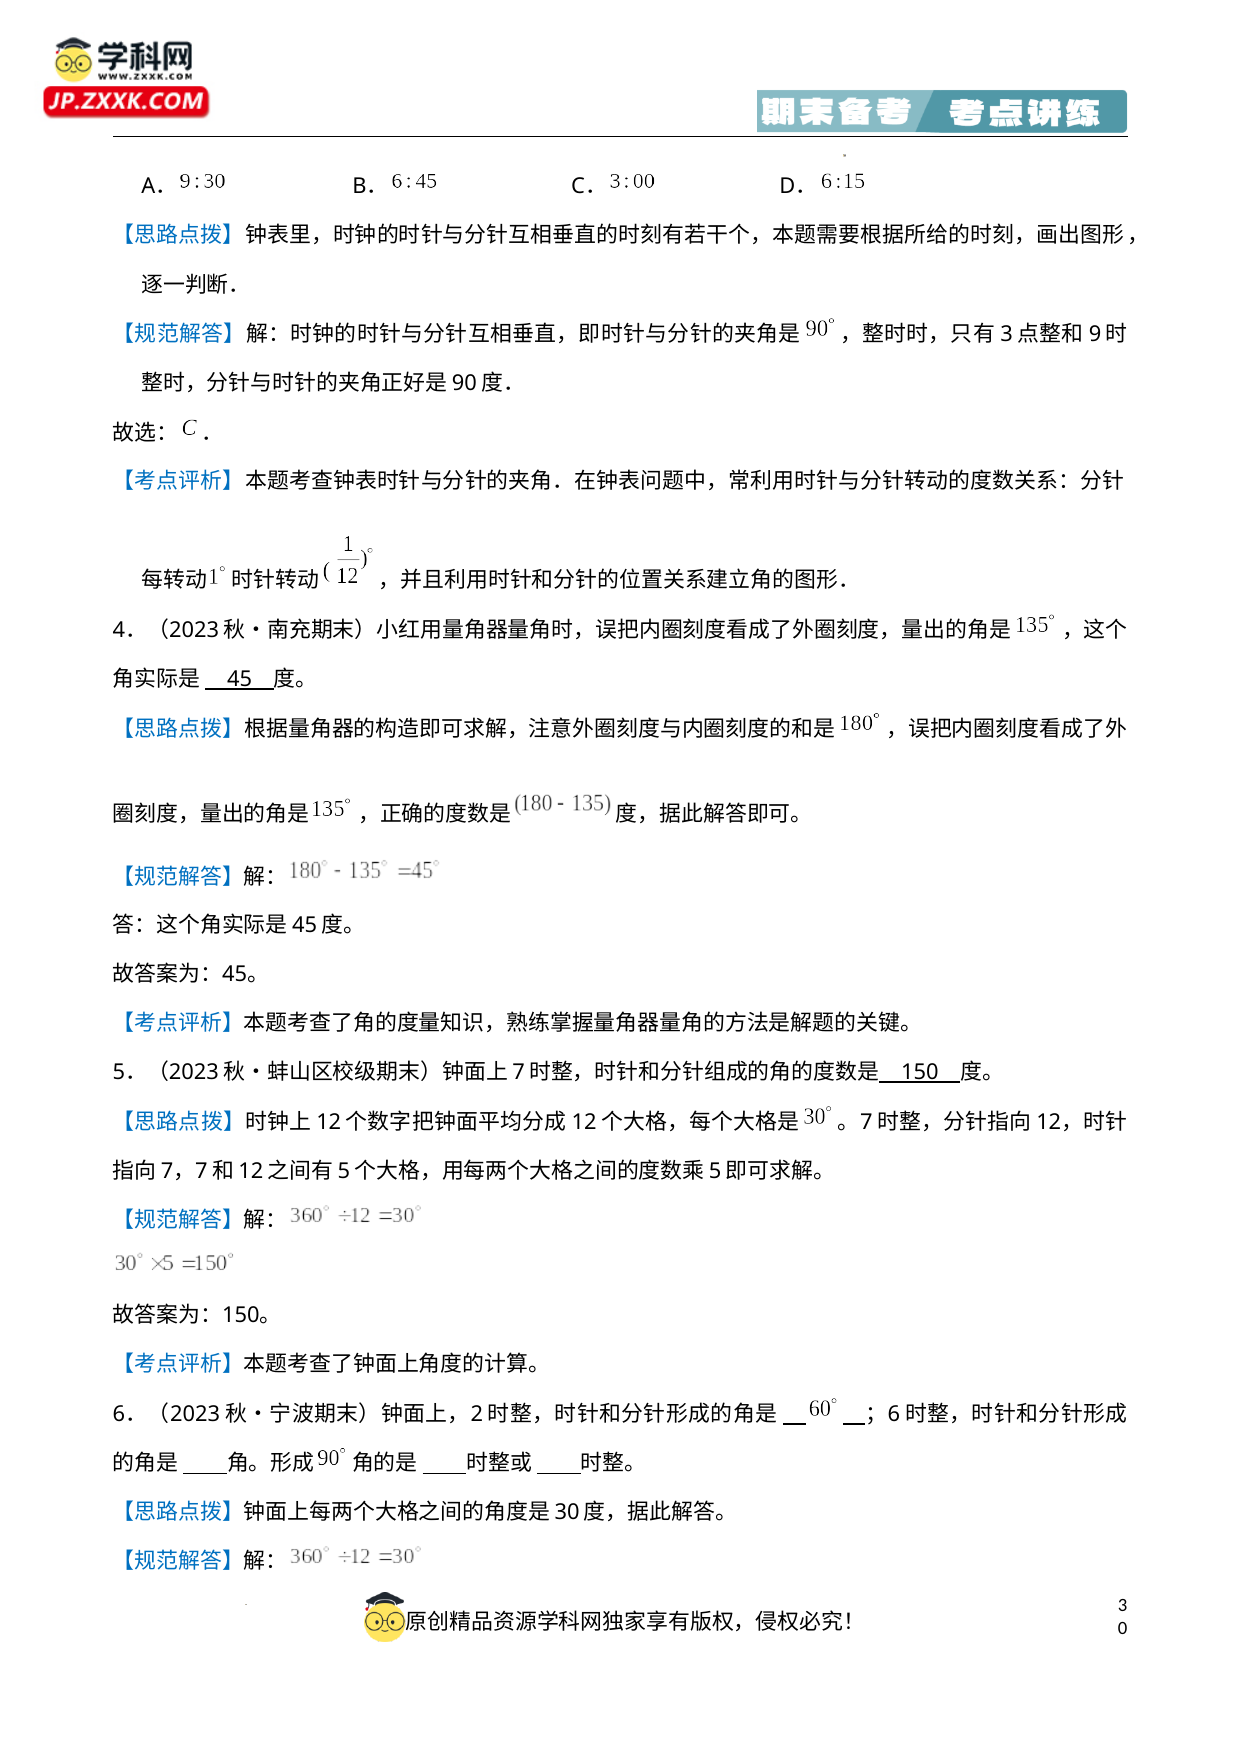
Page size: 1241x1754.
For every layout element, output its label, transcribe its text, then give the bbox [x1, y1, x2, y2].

text 答：这个角实际是45度。 [112, 907, 1128, 940]
text A． B． C． D． [112, 167, 1128, 200]
text 【规范解答】解： [112, 1201, 1128, 1234]
picture [757, 88, 1128, 134]
text 【思路点拨】钟面上每两个大格之间的角度是30度，据此解答。 [112, 1493, 1128, 1526]
text 5．（2023秋•蚌山区校级期末）钟面上7时整，时针和分针组成的角的度数是 150 度。 [112, 1053, 1128, 1087]
text 【考点评析】本题考查了角的度量知识，熟练掌握量角器量角的方法是解题的关键。 [112, 1004, 1128, 1038]
text 【规范解答】解： [112, 1542, 1128, 1575]
text 【思路点拨】时钟上12个数字把钟面平均分成12个大格，每个大格是。7时整，分针指向12，时针指向7，7和12之间有5个大格，用每两个大格之间的度数乘5即可求解。 [112, 1102, 1128, 1185]
text 6．（2023秋•宁波期末）钟面上，2时整，时针和分针形成的角是 ；6时整，时针和分针形成的角是 角。形成角的是 时整或 时整。 [112, 1394, 1128, 1477]
picture [364, 1592, 406, 1642]
text 故答案为：150。 [112, 1297, 1128, 1330]
picture [25, 22, 217, 125]
text 故选：． [112, 413, 1128, 447]
text 故答案为：45。 [112, 956, 1128, 989]
text 【规范解答】解：时钟的时针与分针互相垂直，即时针与分针的夹角是，整时时，只有3点整和9时整时，分针与时针的夹角正好是90度． [112, 315, 1128, 398]
text 【考点评析】本题考查了钟面上角度的计算。 [112, 1346, 1128, 1379]
text 【规范解答】解： [112, 858, 1128, 891]
text 4．（2023秋•南充期末）小红用量角器量角时，误把内圈刻度看成了外圈刻度，量出的角是，这个角实际是 45 度。 [112, 611, 1128, 693]
text 【思路点拨】根据量角器的构造即可求解，注意外圈刻度与内圈刻度的和是，误把内圈刻度看成了外圈刻度，量出的角是，正确的度数是度，据此解答即可。 [112, 709, 1128, 842]
text 【考点评析】本题考查钟表时针与分针的夹角．在钟表问题中，常利用时针与分针转动的度数关系：分针每转动时针转动，并且利用时针和分针的位置关系建立角的图形． [112, 462, 1128, 595]
text 【思路点拨】钟表里，时钟的时针与分针互相垂直的时刻有若干个，本题需要根据所给的时刻，画出图形，逐一判断． [112, 216, 1128, 299]
